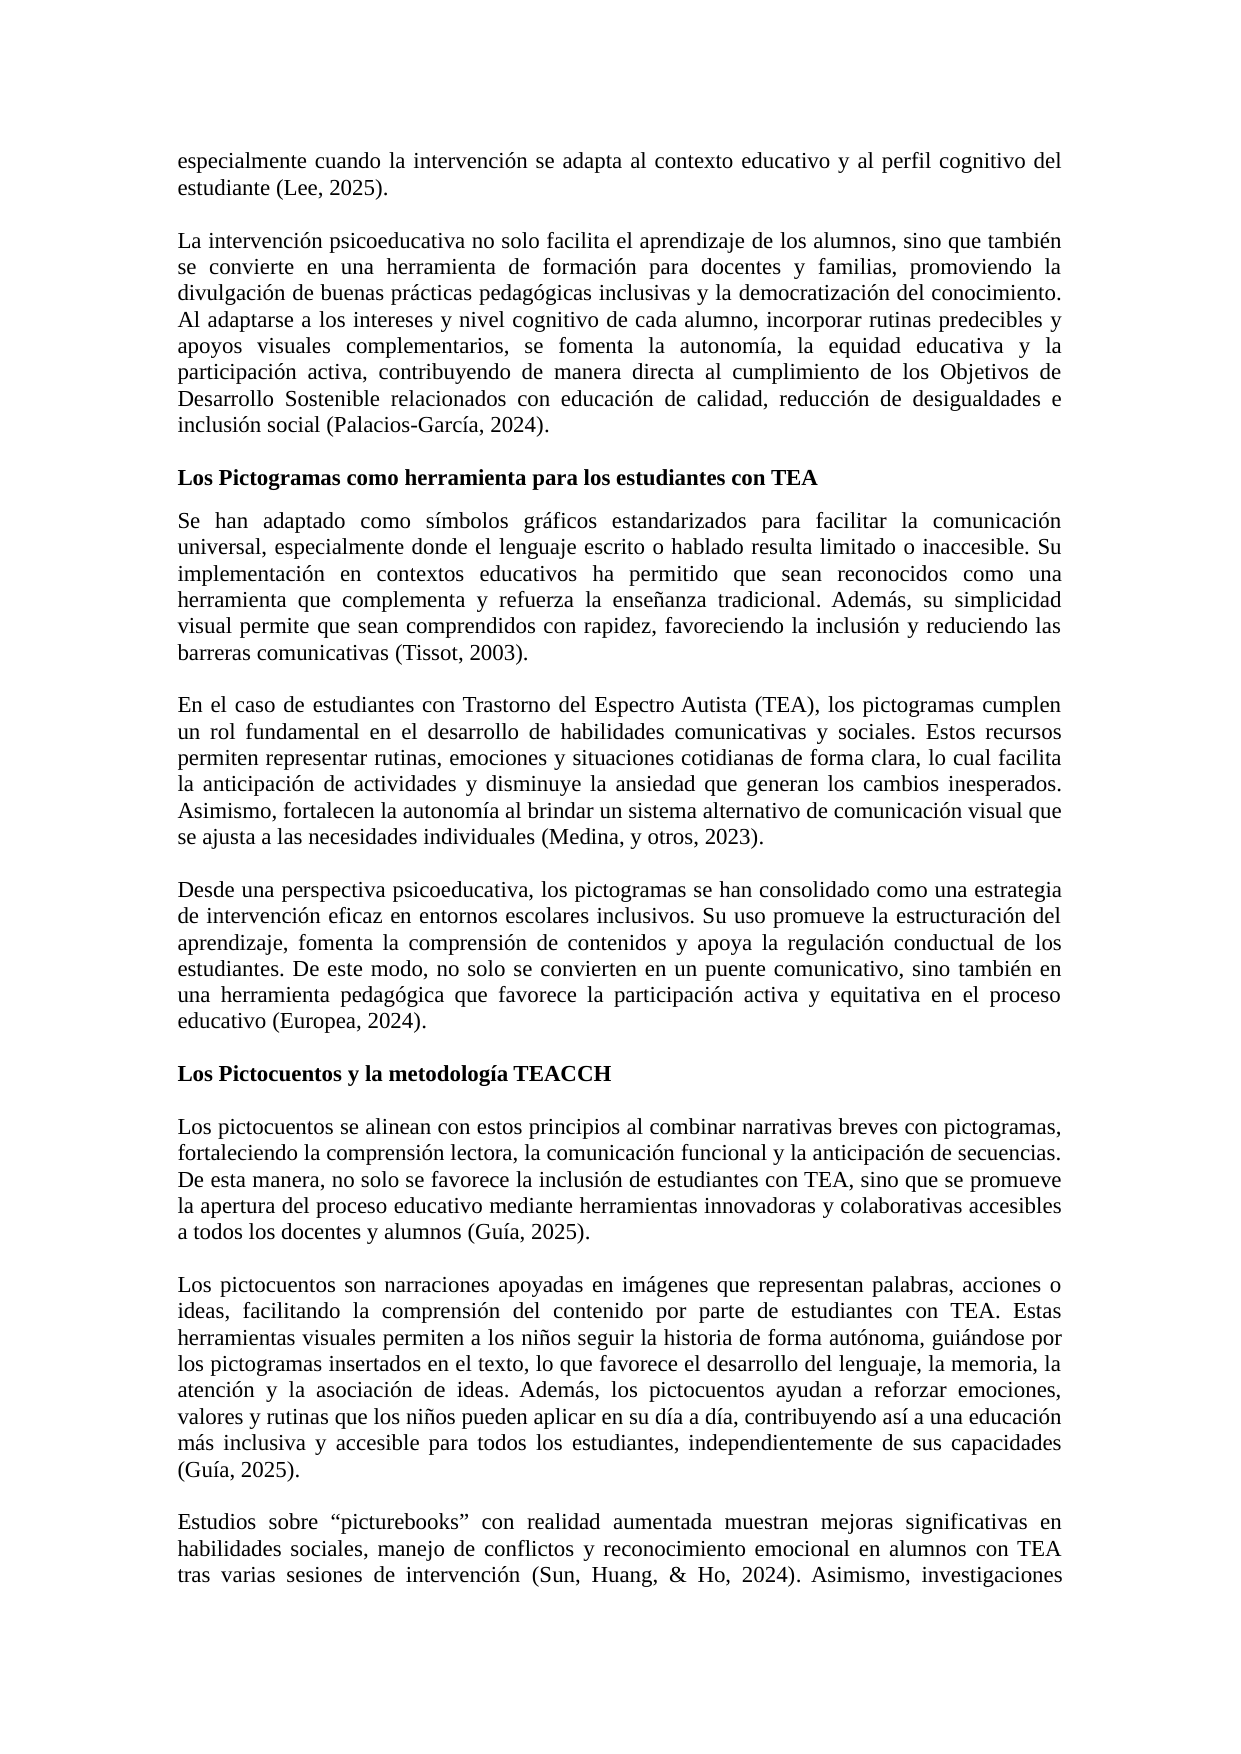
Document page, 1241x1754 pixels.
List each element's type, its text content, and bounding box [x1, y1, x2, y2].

text La intervención psicoeducativa no solo facilita el aprendizaje de los alumnos, sino que también se convierte en una herramienta de formación para docentes y familias, promoviendo la divulgación de buenas prácticas pedagógicas inclusivas y la democratización del conocimiento. Al adaptarse a los intereses y nivel cognitivo de cada alumno, incorporar rutinas predecibles y apoyos visuales complementarios, se fomenta la autonomía, la equidad educativa y la participación activa, contribuyendo de manera directa al cumplimiento de los Objetivos de Desarrollo Sostenible relacionados con educación de calidad, reducción de desigualdades e inclusión social . [177, 227, 1063, 437]
text Se han adaptado como símbolos gráficos estandarizados para facilitar la comunicación universal, especialmente donde el lenguaje escrito o hablado resulta limitado o inaccesible. Su implementación en contextos educativos ha permitido que sean reconocidos como una herramienta que complementa y refuerza la enseñanza tradicional. Además, su simplicidad visual permite que sean comprendidos con rapidez, favoreciendo la inclusión y reduciendo las barreras comunicativas . [177, 507, 1063, 665]
text Los Pictocuentos y la metodología TEACCH [177, 1060, 1063, 1087]
text En el caso de estudiantes con Trastorno del Espectro Autista (TEA), los pictogramas cumplen un rol fundamental en el desarrollo de habilidades comunicativas y sociales. Estos recursos permiten representar rutinas, emociones y situaciones cotidianas de forma clara, lo cual facilita la anticipación de actividades y disminuye la ansiedad que generan los cambios inesperados. Asimismo, fortalecen la autonomía al brindar un sistema alternativo de comunicación visual que se ajusta a las necesidades individuales . [177, 691, 1063, 849]
text Los pictocuentos se alinean con estos principios al combinar narrativas breves con pictogramas, fortaleciendo la comprensión lectora, la comunicación funcional y la anticipación de secuencias. De esta manera, no solo se favorece la inclusión de estudiantes con TEA, sino que se promueve la apertura del proceso educativo mediante herramientas innovadoras y colaborativas accesibles a todos los docentes y alumnos . [177, 1113, 1063, 1245]
text Los pictocuentos son narraciones apoyadas en imágenes que representan palabras, acciones o ideas, facilitando la comprensión del contenido por parte de estudiantes con TEA. Estas herramientas visuales permiten a los niños seguir la historia de forma autónoma, guiándose por los pictogramas insertados en el texto, lo que favorece el desarrollo del lenguaje, la memoria, la atención y la asociación de ideas. Además, los pictocuentos ayudan a reforzar emociones, valores y rutinas que los niños pueden aplicar en su día a día, contribuyendo así a una educación más inclusiva y accesible para todos los estudiantes, independientemente de sus capacidades . [177, 1271, 1063, 1482]
text Desde una perspectiva psicoeducativa, los pictogramas se han consolidado como una estrategia de intervención eficaz en entornos escolares inclusivos. Su uso promueve la estructuración del aprendizaje, fomenta la comprensión de contenidos y apoya la regulación conductual de los estudiantes. De este modo, no solo se convierten en un puente comunicativo, sino también en una herramienta pedagógica que favorece la participación activa y equitativa en el proceso educativo . [177, 876, 1063, 1034]
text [177, 148, 1063, 200]
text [177, 1508, 1063, 1587]
text Los Pictogramas como herramienta para los estudiantes con TEA [177, 464, 1063, 490]
